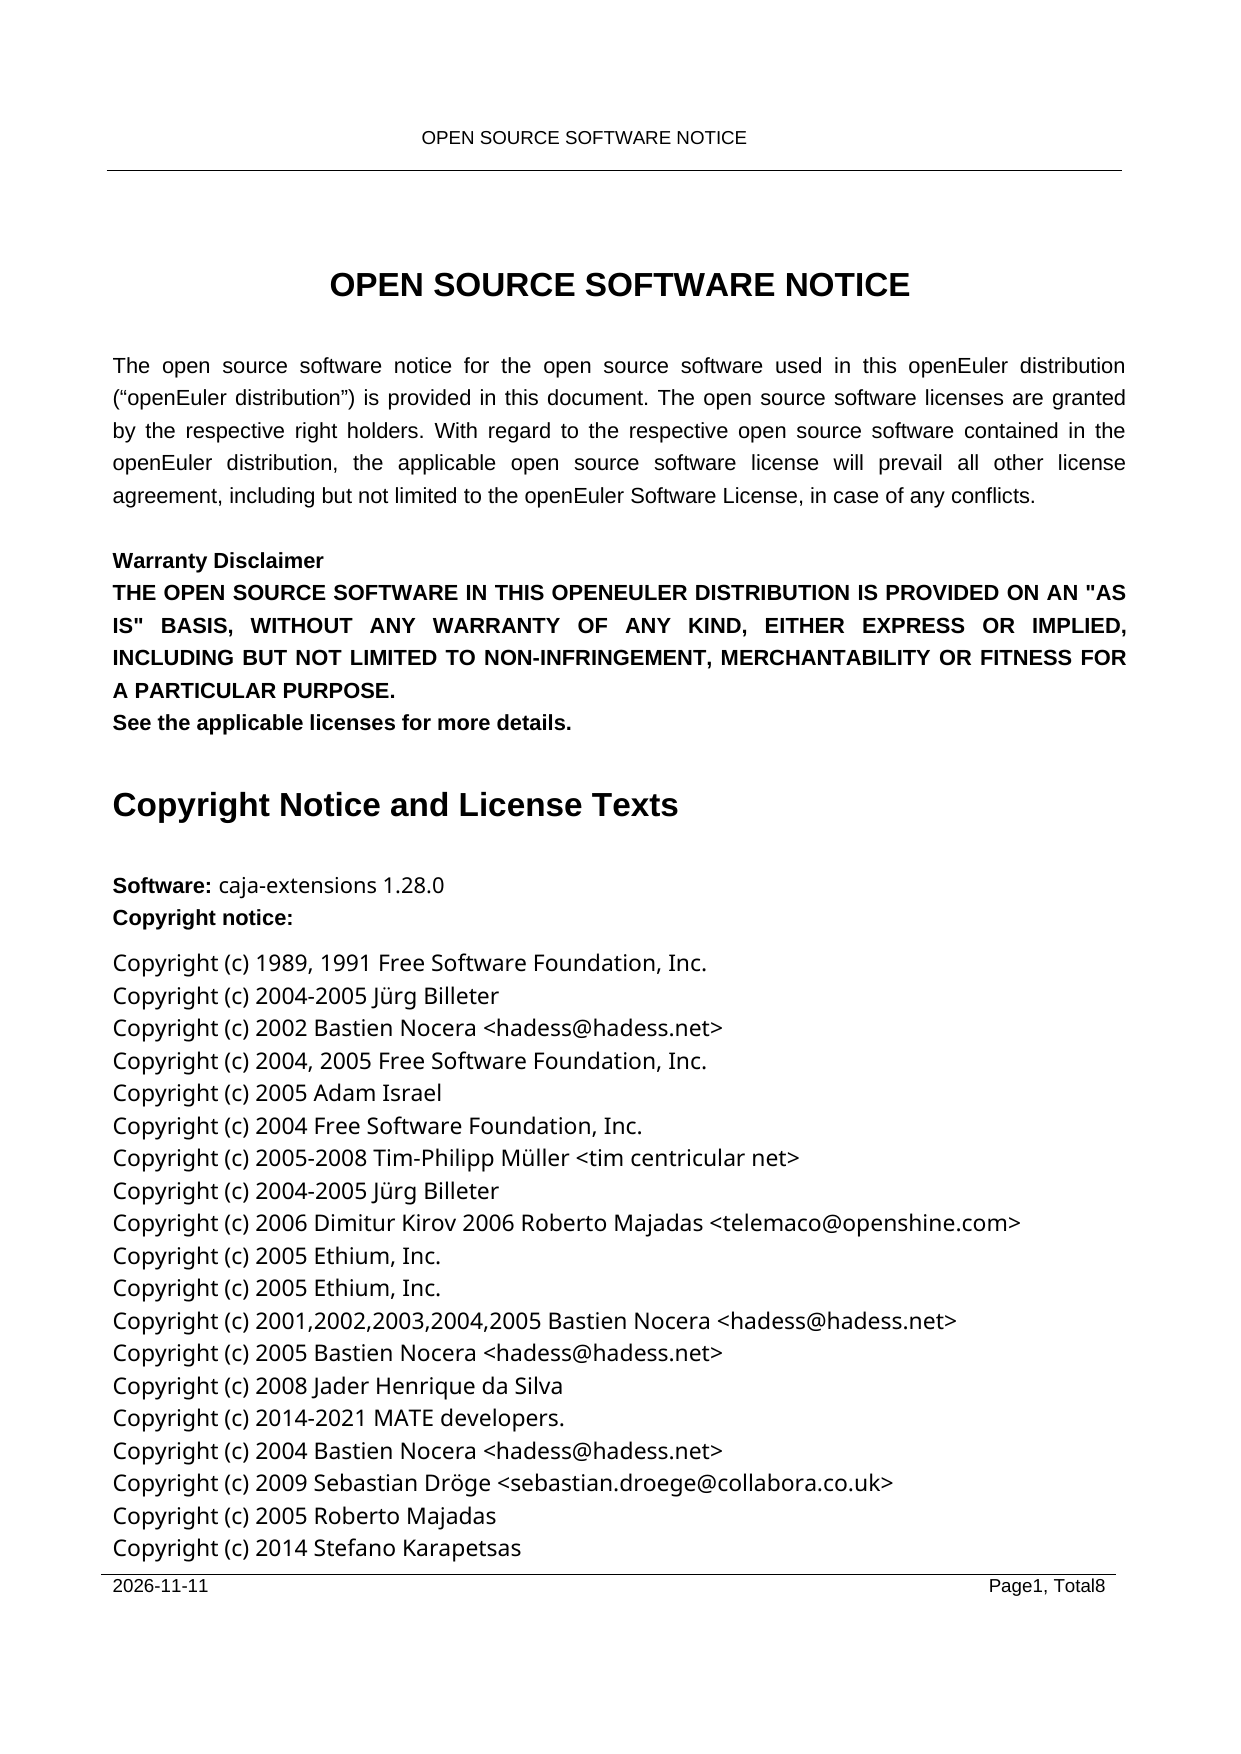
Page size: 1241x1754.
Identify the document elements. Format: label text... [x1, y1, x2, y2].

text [112, 947, 1128, 1564]
text Warranty Disclaimer [112, 544, 1128, 576]
title Software: caja-extensions 1.28.0 [112, 869, 1128, 901]
text The open source software notice for the open source software used in this openEuler distribution (“openEuler distribution”) is provided in this document. The open source software licenses are granted by the respective right holders. With regard to the respective open source software contained in the openEuler distribution, the applicable open source software license will prevail all other license agreement, including but not limited to the openEuler Software License, in case of any conflicts. [112, 349, 1128, 511]
text THE OPEN SOURCE SOFTWARE IN THIS OPENEULER DISTRIBUTION IS PROVIDED ON AN "AS IS" BASIS, WITHOUT ANY WARRANTY OF ANY KIND, EITHER EXPRESS OR IMPLIED, INCLUDING BUT NOT LIMITED TO NON-INFRINGEMENT, MERCHANTABILITY OR FITNESS FOR A PARTICULAR PURPOSE. See the applicable licenses for more details. [112, 576, 1128, 739]
text Copyright Notice and License Texts [112, 771, 1128, 836]
text OPEN SOURCE SOFTWARE NOTICE [112, 251, 1128, 316]
text Copyright notice: [112, 901, 1128, 934]
